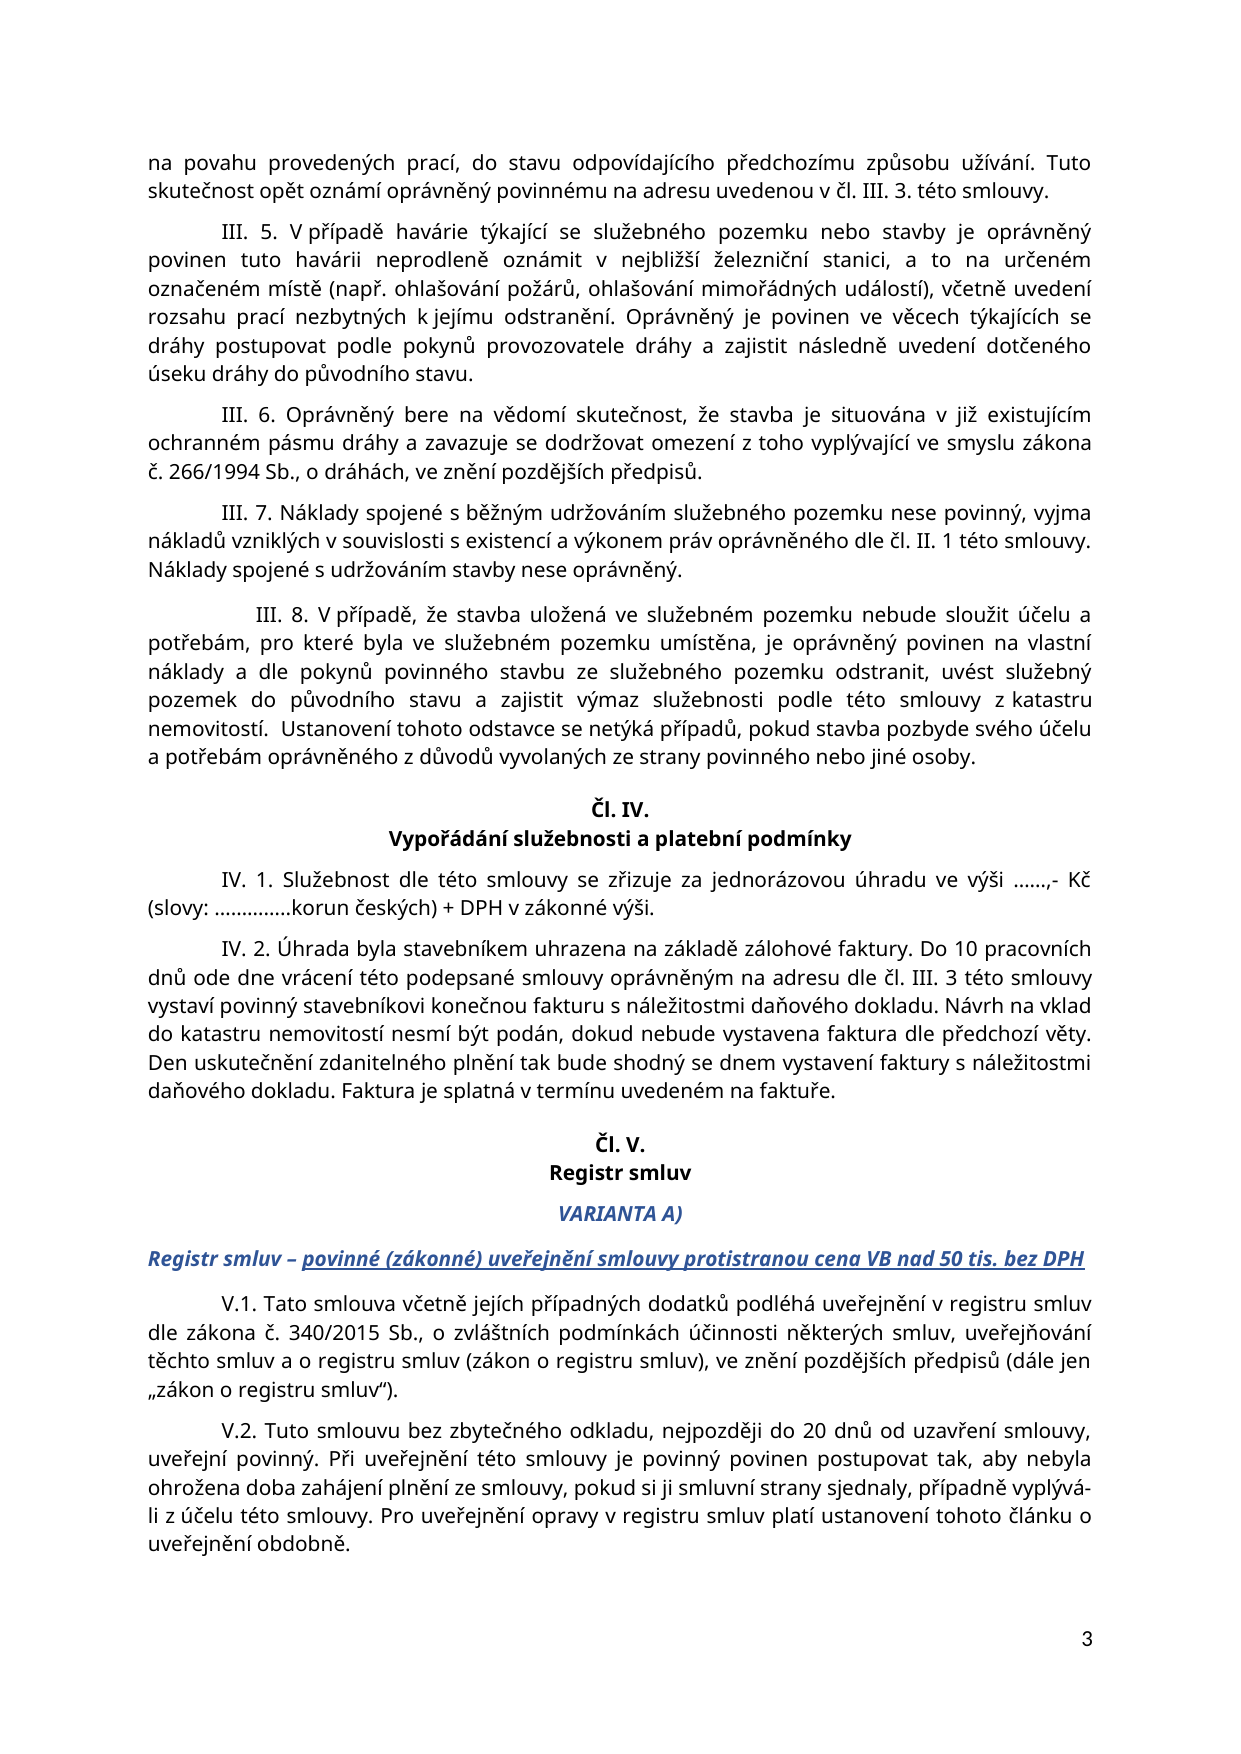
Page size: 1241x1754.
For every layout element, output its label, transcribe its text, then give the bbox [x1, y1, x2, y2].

text III. 7. Náklady spojené s běžným udržováním služebného pozemku nese povinný, vyjma nákladů vzniklých v souvislosti s existencí a výkonem práv oprávněného dle čl. II. 1 této smlouvy. Náklady spojené s udržováním stavby nese oprávněný. [148, 498, 1093, 583]
text III. 8. V případě, že stavba uložená ve služebném pozemku nebude sloužit účelu a potřebám, pro které byla ve služebném pozemku umístěna, je oprávněný povinen na vlastní náklady a dle pokynů povinného stavbu ze služebného pozemku odstranit, uvést služebný pozemek do původního stavu a zajistit výmaz služebnosti podle této smlouvy z katastru nemovitostí. Ustanovení tohoto odstavce se netýká případů, pokud stavba pozbyde svého účelu a potřebám oprávněného z důvodů vyvolaných ze strany povinného nebo jiné osoby. [148, 600, 1093, 771]
text Vypořádání služebnosti a platební podmínky [148, 824, 1093, 852]
text Čl. IV. [148, 796, 1093, 824]
text IV. 1. Služebnost dle této smlouvy se zřizuje za jednorázovou úhradu ve výši ……,- Kč (slovy: …………..korun českých) + DPH v zákonné výši. [148, 865, 1093, 922]
text V.1. Tato smlouva včetně jejích případných dodatků podléhá uveřejnění v registru smluv dle zákona č. 340/2015 Sb., o zvláštních podmínkách účinnosti některých smluv, uveřejňování těchto smluv a o registru smluv (zákon o registru smluv), ve znění pozdějších předpisů (dále jen „zákon o registru smluv“). [148, 1289, 1093, 1403]
text V.2. Tuto smlouvu bez zbytečného odkladu, nejpozději do 20 dnů od uzavření smlouvy, uveřejní povinný. Při uveřejnění této smlouvy je povinný povinen postupovat tak, aby nebyla ohrožena doba zahájení plnění ze smlouvy, pokud si ji smluvní strany sjednaly, případně vyplývá-li z účelu této smlouvy. Pro uveřejnění opravy v registru smluv platí ustanovení tohoto článku o uveřejnění obdobně. [148, 1416, 1093, 1558]
text Registr smluv – povinné (zákonné) uveřejnění smlouvy protistranou cena VB nad 50 tis. bez DPH [148, 1244, 1093, 1273]
text VARIANTA A) [148, 1199, 1093, 1228]
text Registr smluv [148, 1158, 1093, 1187]
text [148, 148, 1093, 204]
text III. 6. Oprávněný bere na vědomí skutečnost, že stavba je situována v již existujícím ochranném pásmu dráhy a zavazuje se dodržovat omezení z toho vyplývající ve smyslu zákona č. 266/1994 Sb., o dráhách, ve znění pozdějších předpisů. [148, 400, 1093, 485]
text IV. 2. Úhrada byla stavebníkem uhrazena na základě zálohové faktury. Do 10 pracovních dnů ode dne vrácení této podepsané smlouvy oprávněným na adresu dle čl. III. 3 této smlouvy vystaví povinný stavebníkovi konečnou fakturu s náležitostmi daňového dokladu. Návrh na vklad do katastru nemovitostí nesmí být podán, dokud nebude vystavena faktura dle předchozí věty. Den uskutečnění zdanitelného plnění tak bude shodný se dnem vystavení faktury s náležitostmi daňového dokladu. Faktura je splatná v termínu uvedeném na faktuře. [148, 934, 1093, 1105]
text Čl. V. [148, 1130, 1093, 1158]
text III. 5. V případě havárie týkající se služebného pozemku nebo stavby je oprávněný povinen tuto havárii neprodleně oznámit v nejbližší železniční stanici, a to na určeném označeném místě (např. ohlašování požárů, ohlašování mimořádných událostí), včetně uvedení rozsahu prací nezbytných k jejímu odstranění. Oprávněný je povinen ve věcech týkajících se dráhy postupovat podle pokynů provozovatele dráhy a zajistit následně uvedení dotčeného úseku dráhy do původního stavu. [148, 217, 1093, 388]
